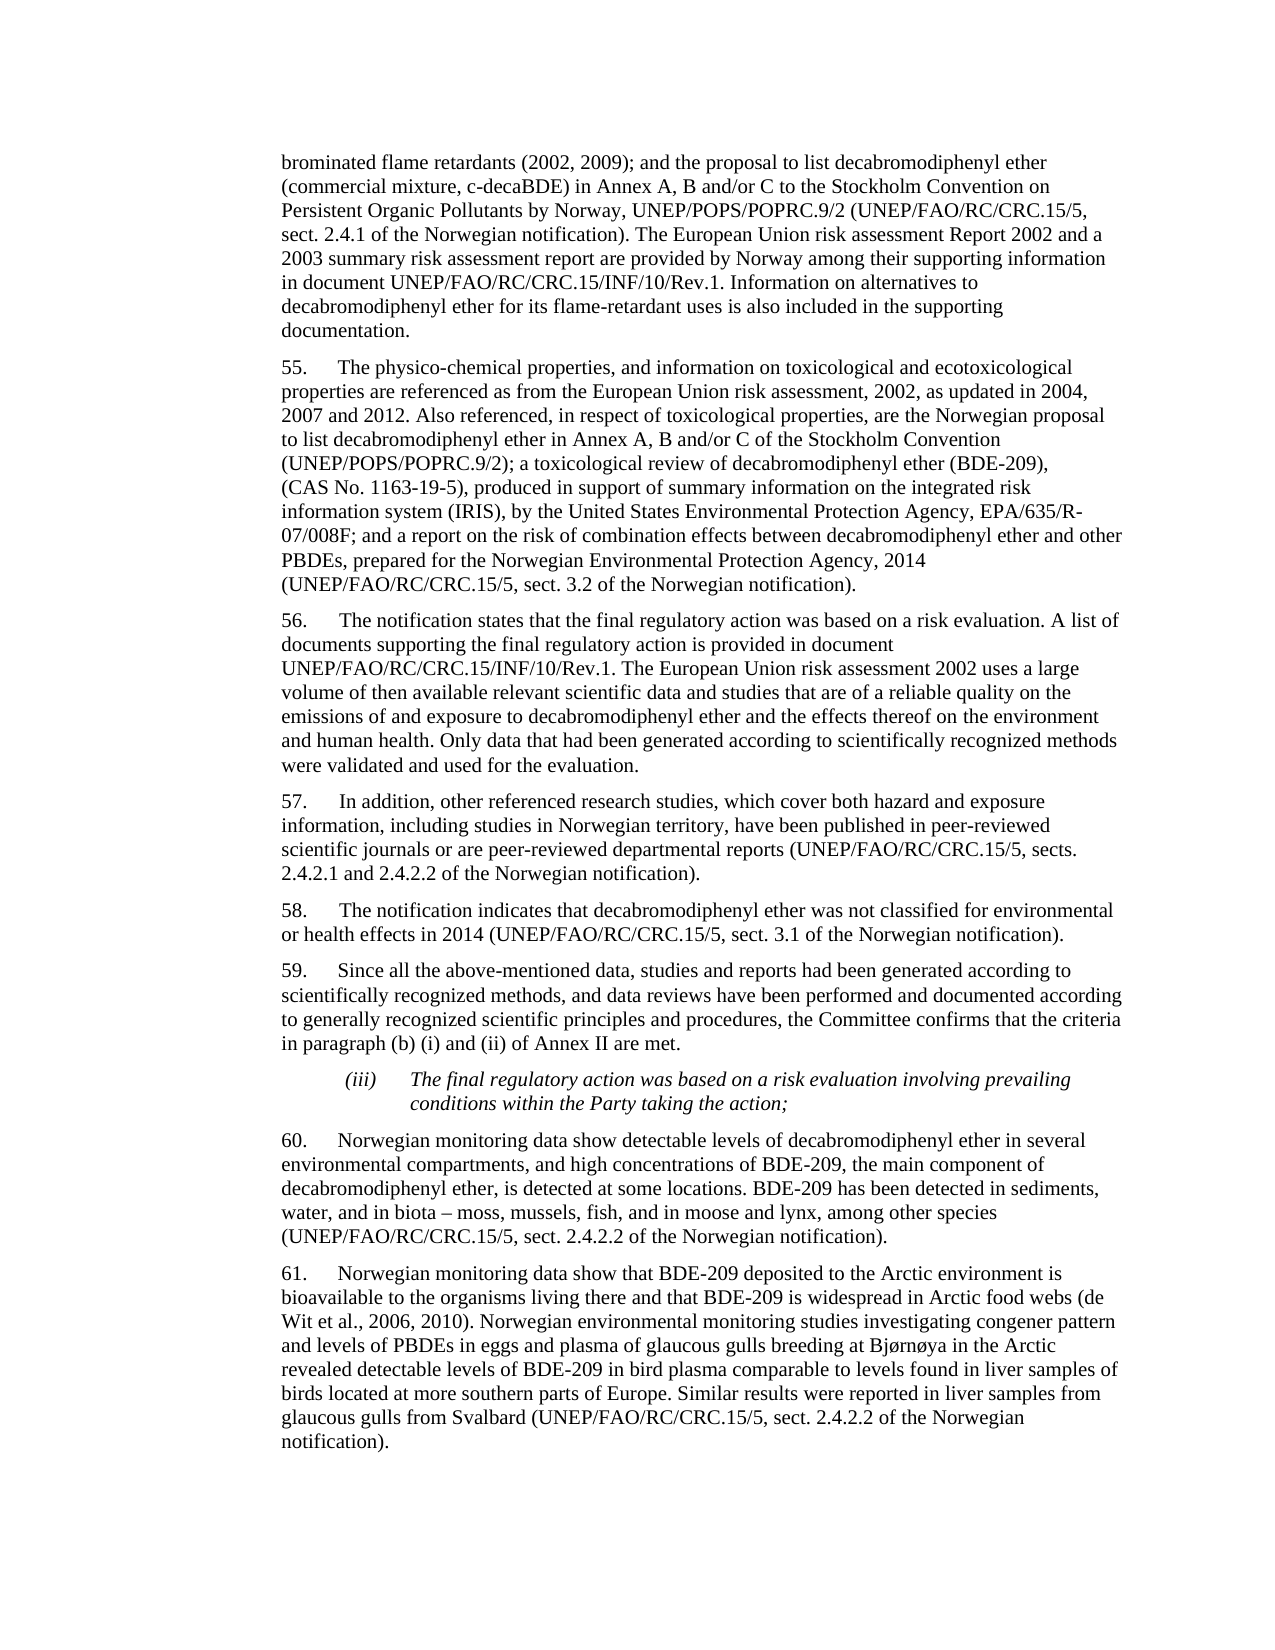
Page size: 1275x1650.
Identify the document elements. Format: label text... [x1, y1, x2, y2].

list Since all the above-mentioned data, studies and reports had been generated according to scientifically recognized methods, and data reviews have been performed and documented according to generally recognized scientific principles and procedures, the Committee confirms that the criteria in paragraph (b) (i) and (ii) of Annex II are met. [281, 958, 1125, 1055]
list Norwegian monitoring data show detectable levels of decabromodiphenyl ether in several environmental compartments, and high concentrations of BDE-209, the main component of decabromodiphenyl ether, is detected at some locations. BDE-209 has been detected in sediments, water, and in biota – moss, mussels, fish, and in moose and lynx, among other species (UNEP/FAO/RC/CRC.15/5, sect. 2.4.2.2 of the Norwegian notification). [281, 1128, 1125, 1248]
list In addition, other referenced research studies, which cover both hazard and exposure information, including studies in Norwegian territory, have been published in peer-reviewed scientific journals or are peer-reviewed departmental reports (UNEP/FAO/RC/CRC.15/5, sects. 2.4.2.1 and 2.4.2.2 of the Norwegian notification). [281, 789, 1125, 885]
list Norwegian monitoring data show that BDE-209 deposited to the Arctic environment is bioavailable to the organisms living there and that BDE-209 is widespread in Arctic food webs (de Wit et al., 2006, 2010). Norwegian environmental monitoring studies investigating congener pattern and levels of PBDEs in eggs and plasma of glaucous gulls breeding at Bjørnøya in the Arctic revealed detectable levels of BDE-209 in bird plasma comparable to levels found in liver samples of birds located at more southern parts of Europe. Similar results were reported in liver samples from glaucous gulls from Svalbard (UNEP/FAO/RC/CRC.15/5, sect. 2.4.2.2 of the Norwegian notification). [281, 1261, 1125, 1453]
list The notification states that the final regulatory action was based on a risk evaluation. A list of documents supporting the final regulatory action is provided in document UNEP/FAO/RC/CRC.15/INF/10/Rev.1. The European Union risk assessment 2002 uses a large volume of then available relevant scientific data and studies that are of a reliable quality on the emissions of and exposure to decabromodiphenyl ether and the effects thereof on the environment and human health. Only data that had been generated according to scientifically recognized methods were validated and used for the evaluation. [281, 608, 1125, 777]
list The physico-chemical properties, and information on toxicological and ecotoxicological properties are referenced as from the European Union risk assessment, 2002, as updated in 2004, 2007 and 2012. Also referenced, in respect of toxicological properties, are the Norwegian proposal to list decabromodiphenyl ether in Annex A, B and/or C of the Stockholm Convention (UNEP/POPS/POPRC.9/2); a toxicological review of decabromodiphenyl ether (BDE-209), (CAS No. 1163-19-5), produced in support of summary information on the integrated risk information system (IRIS), by the United States Environmental Protection Agency, EPA/635/R-07/008F; and a report on the risk of combination effects between decabromodiphenyl ether and other PBDEs, prepared for the Norwegian Environmental Protection Agency, 2014 (UNEP/FAO/RC/CRC.15/5, sect. 3.2 of the Norwegian notification). [281, 355, 1125, 596]
text (iii) The final regulatory action was based on a risk evaluation involving prevailing conditions within the Party taking the action; [345, 1067, 1125, 1115]
list The notification indicates that decabromodiphenyl ether was not classified for environmental or health effects in 2014 (UNEP/FAO/RC/CRC.15/5, sect. 3.1 of the Norwegian notification). [281, 898, 1125, 946]
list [281, 150, 1125, 342]
